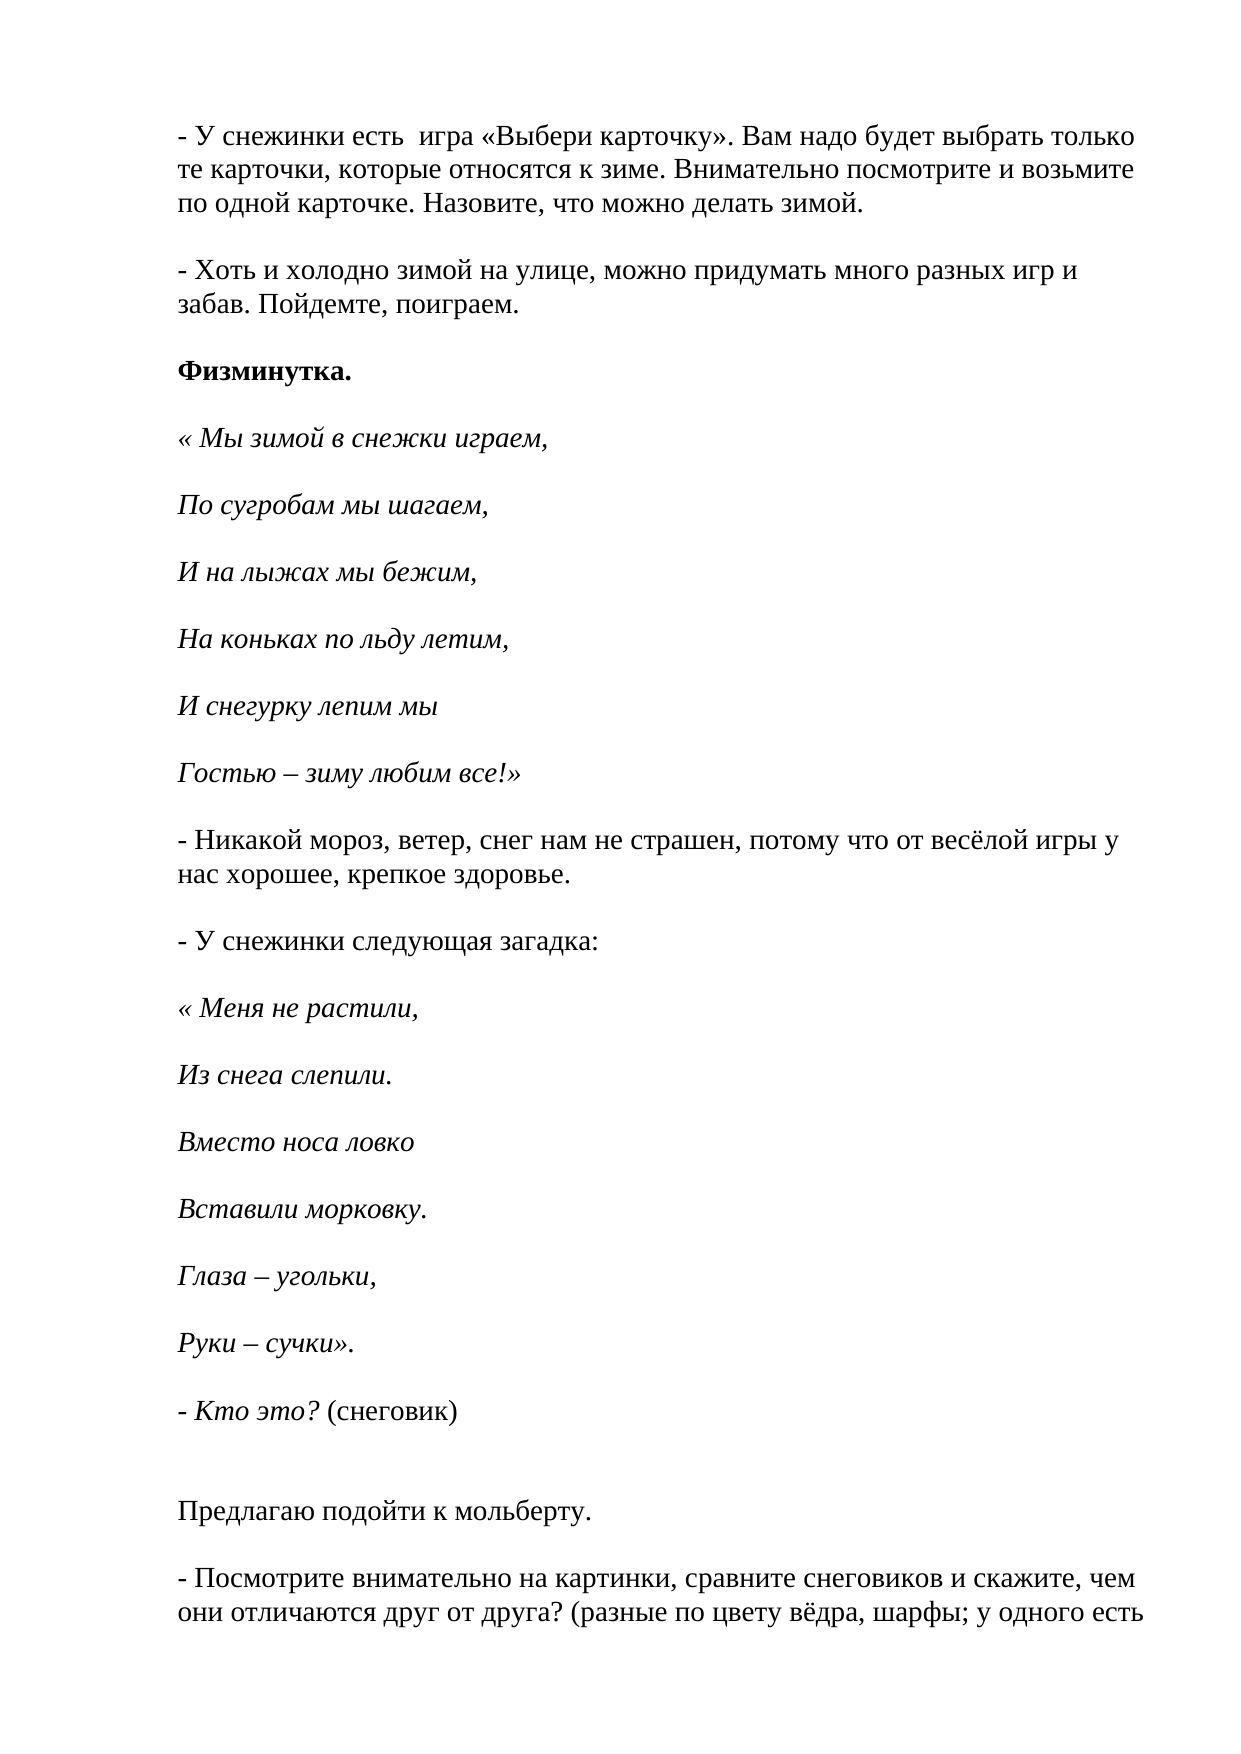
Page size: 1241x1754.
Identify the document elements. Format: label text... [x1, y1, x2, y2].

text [177, 1560, 1152, 1627]
text - Никакой мороз, ветер, снег нам не страшен, потому что от весёлой игры у нас хорошее, крепкое здоровье. [177, 822, 1152, 889]
text Вставили морковку. [177, 1191, 1152, 1225]
text И снегурку лепим мы [177, 688, 1152, 722]
text На коньках по льду летим, [177, 621, 1152, 655]
text Вместо носа ловко [177, 1124, 1152, 1158]
text Руки – сучки». [177, 1326, 1152, 1359]
text Из снега слепили. [177, 1057, 1152, 1091]
text Физминутка. [177, 353, 1152, 386]
text - У снежинки следующая загадка: [177, 923, 1152, 957]
text « Мы зимой в снежки играем, [177, 420, 1152, 453]
text « Меня не растили, [177, 990, 1152, 1024]
text - Хоть и холодно зимой на улице, можно придумать много разных игр и забав. Пойдемте, поиграем. [177, 252, 1152, 319]
text Предлагаю подойти к мольберту. [177, 1493, 1152, 1527]
text Гостью – зиму любим все!» [177, 755, 1152, 789]
text - У снежинки есть игра «Выбери карточку». Вам надо будет выбрать только те карточки, которые относятся к зиме. Внимательно посмотрите и возьмите по одной карточке. Назовите, что можно делать зимой. [177, 118, 1152, 219]
text По сугробам мы шагаем, [177, 487, 1152, 521]
text - Кто это? (снеговик) [177, 1393, 1152, 1426]
text Глаза – угольки, [177, 1258, 1152, 1292]
text И на лыжах мы бежим, [177, 554, 1152, 588]
